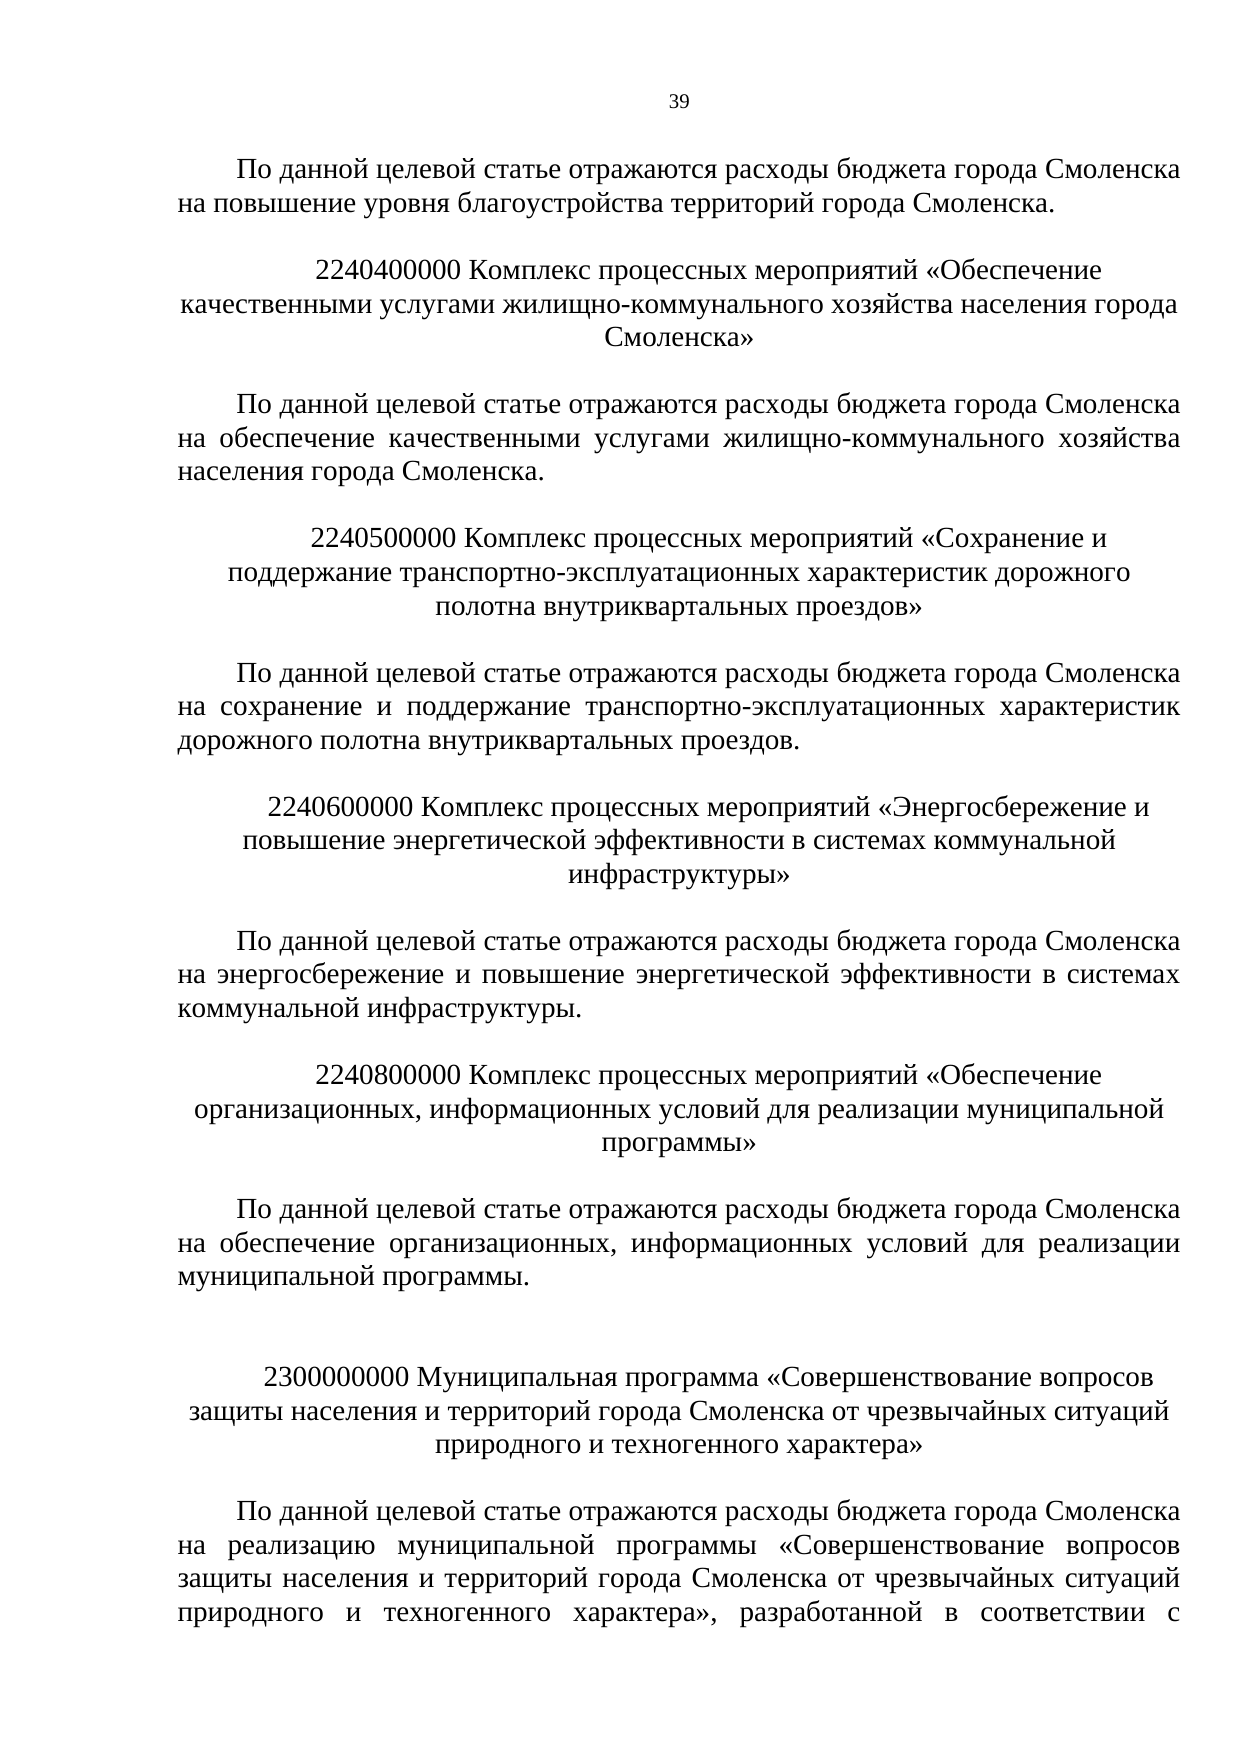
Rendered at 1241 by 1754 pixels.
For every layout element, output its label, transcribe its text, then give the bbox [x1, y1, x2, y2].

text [177, 1493, 1181, 1627]
text 2240400000 Комплекс процессных мероприятий «Обеспечение качественными услугами жилищно-коммунального хозяйства населения города Смоленска» [177, 252, 1181, 353]
text По данной целевой статье отражаются расходы бюджета города Смоленска на повышение уровня благоустройства территорий города Смоленска. [177, 152, 1181, 219]
text 2240500000 Комплекс процессных мероприятий «Сохранение и поддержание транспортно-эксплуатационных характеристик дорожного полотна внутриквартальных проездов» [177, 521, 1181, 621]
text По данной целевой статье отражаются расходы бюджета города Смоленска на обеспечение качественными услугами жилищно-коммунального хозяйства населения города Смоленска. [177, 386, 1181, 487]
text По данной целевой статье отражаются расходы бюджета города Смоленска на энергосбережение и повышение энергетической эффективности в системах коммунальной инфраструктуры. [177, 923, 1181, 1024]
text 2240800000 Комплекс процессных мероприятий «Обеспечение организационных, информационных условий для реализации муниципальной программы» [177, 1057, 1181, 1158]
text 2240600000 Комплекс процессных мероприятий «Энергосбережение и повышение энергетической эффективности в системах коммунальной инфраструктуры» [177, 789, 1181, 889]
text По данной целевой статье отражаются расходы бюджета города Смоленска на обеспечение организационных, информационных условий для реализации муниципальной программы. [177, 1191, 1181, 1292]
text 2300000000 Муниципальная программа «Совершенствование вопросов защиты населения и территорий города Смоленска от чрезвычайных ситуаций природного и техногенного характера» [177, 1359, 1181, 1460]
text По данной целевой статье отражаются расходы бюджета города Смоленска на сохранение и поддержание транспортно-эксплуатационных характеристик дорожного полотна внутриквартальных проездов. [177, 655, 1181, 755]
